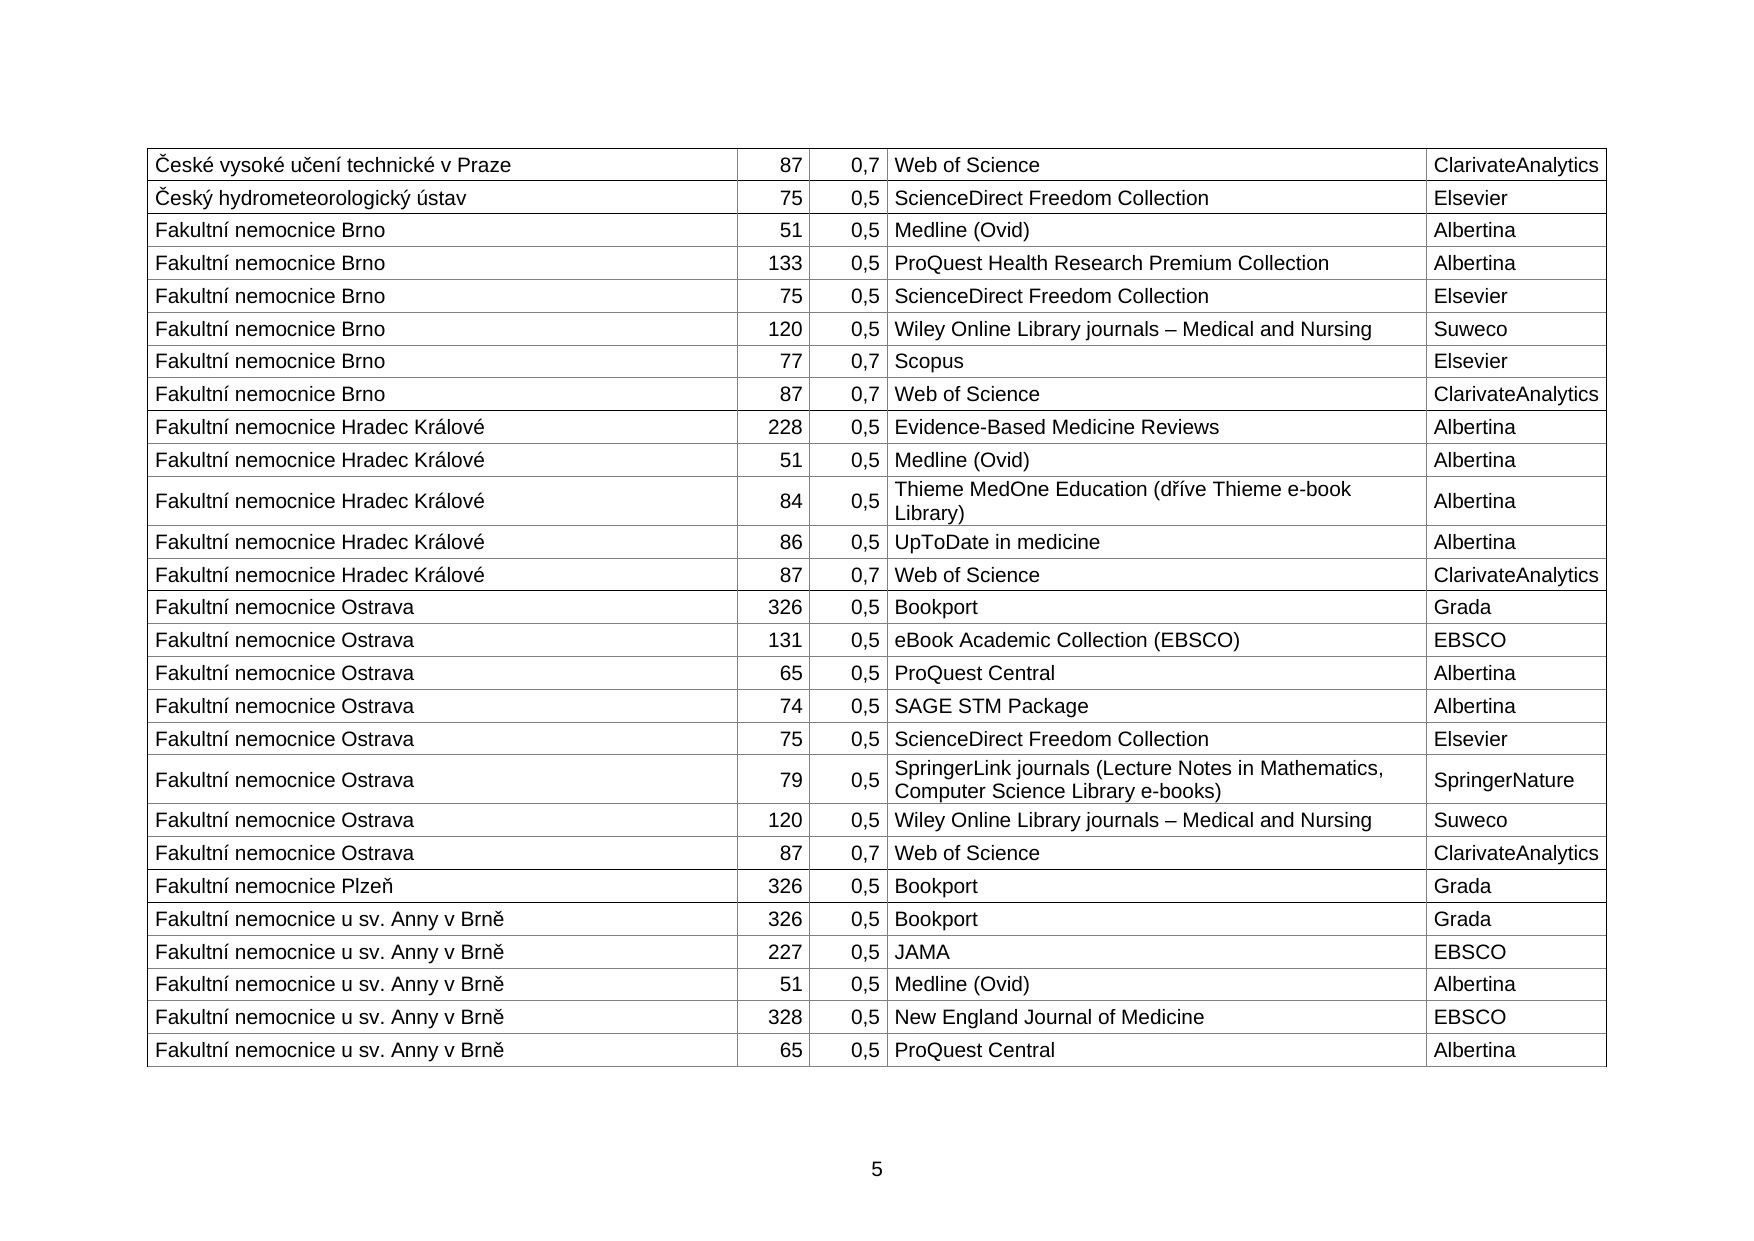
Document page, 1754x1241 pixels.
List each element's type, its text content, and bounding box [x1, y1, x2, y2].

table_cell 0,7 [810, 346, 887, 377]
table_cell 87 [738, 559, 809, 590]
table_cell EBSCO [1427, 624, 1606, 656]
table_cell 328 [738, 1001, 809, 1033]
table_cell 0,5 [810, 1034, 887, 1066]
table_cell 65 [738, 1034, 809, 1066]
table_cell 0,5 [810, 444, 887, 476]
table_cell 228 [738, 411, 809, 443]
table_cell 0,5 [810, 936, 887, 967]
table_cell 74 [738, 690, 809, 722]
table_cell Fakultní nemocnice Ostrava [148, 755, 737, 803]
table_cell 326 [738, 591, 809, 623]
table_cell Albertina [1427, 214, 1606, 246]
table_cell Suweco [1427, 313, 1606, 344]
table_cell Fakultní nemocnice u sv. Anny v Brně [148, 969, 737, 1000]
table_cell Wiley Online Library journals – Medical and Nursing [888, 313, 1426, 344]
table_cell Medline (Ovid) [888, 444, 1426, 476]
table_cell Fakultní nemocnice Hradec Králové [148, 477, 737, 525]
table_cell 0,5 [810, 657, 887, 689]
table_cell SpringerLink journals (Lecture Notes in Mathematics, Computer Science Library e-books) [888, 755, 1426, 803]
table_cell 326 [738, 903, 809, 934]
table_cell 0,5 [810, 870, 887, 902]
table_cell Medline (Ovid) [888, 214, 1426, 246]
table_cell Bookport [888, 591, 1426, 623]
table_cell SAGE STM Package [888, 690, 1426, 722]
table_cell Web of Science [888, 559, 1426, 590]
table_cell SpringerNature [1427, 755, 1606, 803]
table_cell Bookport [888, 870, 1426, 902]
table_cell Fakultní nemocnice u sv. Anny v Brně [148, 1001, 737, 1033]
table_cell 75 [738, 723, 809, 754]
table_cell Thieme MedOne Education (dříve Thieme e-book Library) [888, 477, 1426, 525]
table_cell 0,5 [810, 804, 887, 836]
table_cell Albertina [1427, 411, 1606, 443]
table_cell 0,5 [810, 526, 887, 557]
table_cell Albertina [1427, 969, 1606, 1000]
table_cell ProQuest Central [888, 657, 1426, 689]
table_cell Suweco [1427, 804, 1606, 836]
table_cell ClarivateAnalytics [1427, 837, 1606, 869]
table_cell 75 [738, 280, 809, 312]
table_cell EBSCO [1427, 936, 1606, 967]
table_cell Medline (Ovid) [888, 969, 1426, 1000]
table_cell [148, 1034, 737, 1066]
table_cell 0,7 [810, 559, 887, 590]
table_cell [148, 149, 737, 180]
table_cell Evidence-Based Medicine Reviews [888, 411, 1426, 443]
table_cell Fakultní nemocnice Hradec Králové [148, 526, 737, 557]
table_cell Bookport [888, 903, 1426, 934]
table_cell Fakultní nemocnice Ostrava [148, 723, 737, 754]
table_cell ClarivateAnalytics [1427, 559, 1606, 590]
table_cell Wiley Online Library journals – Medical and Nursing [888, 804, 1426, 836]
table_cell Albertina [1427, 526, 1606, 557]
table_cell Grada [1427, 591, 1606, 623]
table_cell 131 [738, 624, 809, 656]
table_cell Grada [1427, 903, 1606, 934]
table_cell Fakultní nemocnice Brno [148, 313, 737, 344]
table_cell 0,5 [810, 690, 887, 722]
table_cell JAMA [888, 936, 1426, 967]
table_cell 0,5 [810, 1001, 887, 1033]
table_cell ClarivateAnalytics [1427, 378, 1606, 410]
table_cell Fakultní nemocnice Brno [148, 280, 737, 312]
table_cell Albertina [1427, 657, 1606, 689]
table_cell 0,5 [810, 755, 887, 803]
table_cell ProQuest Central [888, 1034, 1426, 1066]
table_cell Elsevier [1427, 346, 1606, 377]
table_cell 120 [738, 804, 809, 836]
table_cell Albertina [1427, 690, 1606, 722]
table_cell 0,5 [810, 477, 887, 525]
table_cell 51 [738, 444, 809, 476]
table_cell Albertina [1427, 247, 1606, 279]
table_cell 120 [738, 313, 809, 344]
table_cell eBook Academic Collection (EBSCO) [888, 624, 1426, 656]
table_cell Fakultní nemocnice u sv. Anny v Brně [148, 903, 737, 934]
table_cell New England Journal of Medicine [888, 1001, 1426, 1033]
table_cell 227 [738, 936, 809, 967]
table_cell Web of Science [888, 837, 1426, 869]
table_cell 0,5 [810, 247, 887, 279]
table_cell ProQuest Health Research Premium Collection [888, 247, 1426, 279]
table_cell 0,5 [810, 591, 887, 623]
table_cell Web of Science [888, 378, 1426, 410]
table_cell 0,7 [810, 149, 887, 180]
table_cell ClarivateAnalytics [1427, 149, 1606, 180]
table_cell Fakultní nemocnice Ostrava [148, 657, 737, 689]
table_cell Český hydrometeorologický ústav [148, 181, 737, 213]
table_cell Albertina [1427, 477, 1606, 525]
table_cell EBSCO [1427, 1001, 1606, 1033]
table_cell 0,5 [810, 624, 887, 656]
table_cell 77 [738, 346, 809, 377]
table_cell 87 [738, 837, 809, 869]
table_cell Elsevier [1427, 181, 1606, 213]
table_cell 65 [738, 657, 809, 689]
table_cell Fakultní nemocnice Brno [148, 214, 737, 246]
table_cell Elsevier [1427, 723, 1606, 754]
table_cell 0,5 [810, 181, 887, 213]
table_cell ScienceDirect Freedom Collection [888, 181, 1426, 213]
table_cell Fakultní nemocnice Ostrava [148, 591, 737, 623]
table_cell Albertina [1427, 444, 1606, 476]
table_cell ScienceDirect Freedom Collection [888, 723, 1426, 754]
table_cell Fakultní nemocnice Brno [148, 247, 737, 279]
table_cell 0,5 [810, 214, 887, 246]
table_cell ScienceDirect Freedom Collection [888, 280, 1426, 312]
table_cell 86 [738, 526, 809, 557]
table_cell 0,5 [810, 903, 887, 934]
table_cell UpToDate in medicine [888, 526, 1426, 557]
table_cell 0,7 [810, 837, 887, 869]
table_cell 0,5 [810, 280, 887, 312]
table_cell Fakultní nemocnice Hradec Králové [148, 444, 737, 476]
table_cell 0,5 [810, 313, 887, 344]
table_cell Fakultní nemocnice Ostrava [148, 624, 737, 656]
table_cell 51 [738, 214, 809, 246]
table_cell 79 [738, 755, 809, 803]
table_cell Fakultní nemocnice u sv. Anny v Brně [148, 936, 737, 967]
table_cell 326 [738, 870, 809, 902]
table_cell Fakultní nemocnice Hradec Králové [148, 559, 737, 590]
table_cell 133 [738, 247, 809, 279]
table_cell 0,7 [810, 378, 887, 410]
table_cell Web of Science [888, 149, 1426, 180]
table_cell 0,5 [810, 969, 887, 1000]
table_cell Grada [1427, 870, 1606, 902]
table_cell Fakultní nemocnice Ostrava [148, 690, 737, 722]
table_cell 51 [738, 969, 809, 1000]
table_cell 0,5 [810, 723, 887, 754]
table_cell 87 [738, 149, 809, 180]
table_cell 0,5 [810, 411, 887, 443]
table_cell Fakultní nemocnice Ostrava [148, 837, 737, 869]
table_cell 75 [738, 181, 809, 213]
table_cell 84 [738, 477, 809, 525]
table_cell 87 [738, 378, 809, 410]
table_cell Elsevier [1427, 280, 1606, 312]
table_cell Fakultní nemocnice Plzeň [148, 870, 737, 902]
table_cell Fakultní nemocnice Ostrava [148, 804, 737, 836]
table_cell Scopus [888, 346, 1426, 377]
table_cell Albertina [1427, 1034, 1606, 1066]
table_cell Fakultní nemocnice Hradec Králové [148, 411, 737, 443]
table_cell Fakultní nemocnice Brno [148, 346, 737, 377]
table_cell Fakultní nemocnice Brno [148, 378, 737, 410]
